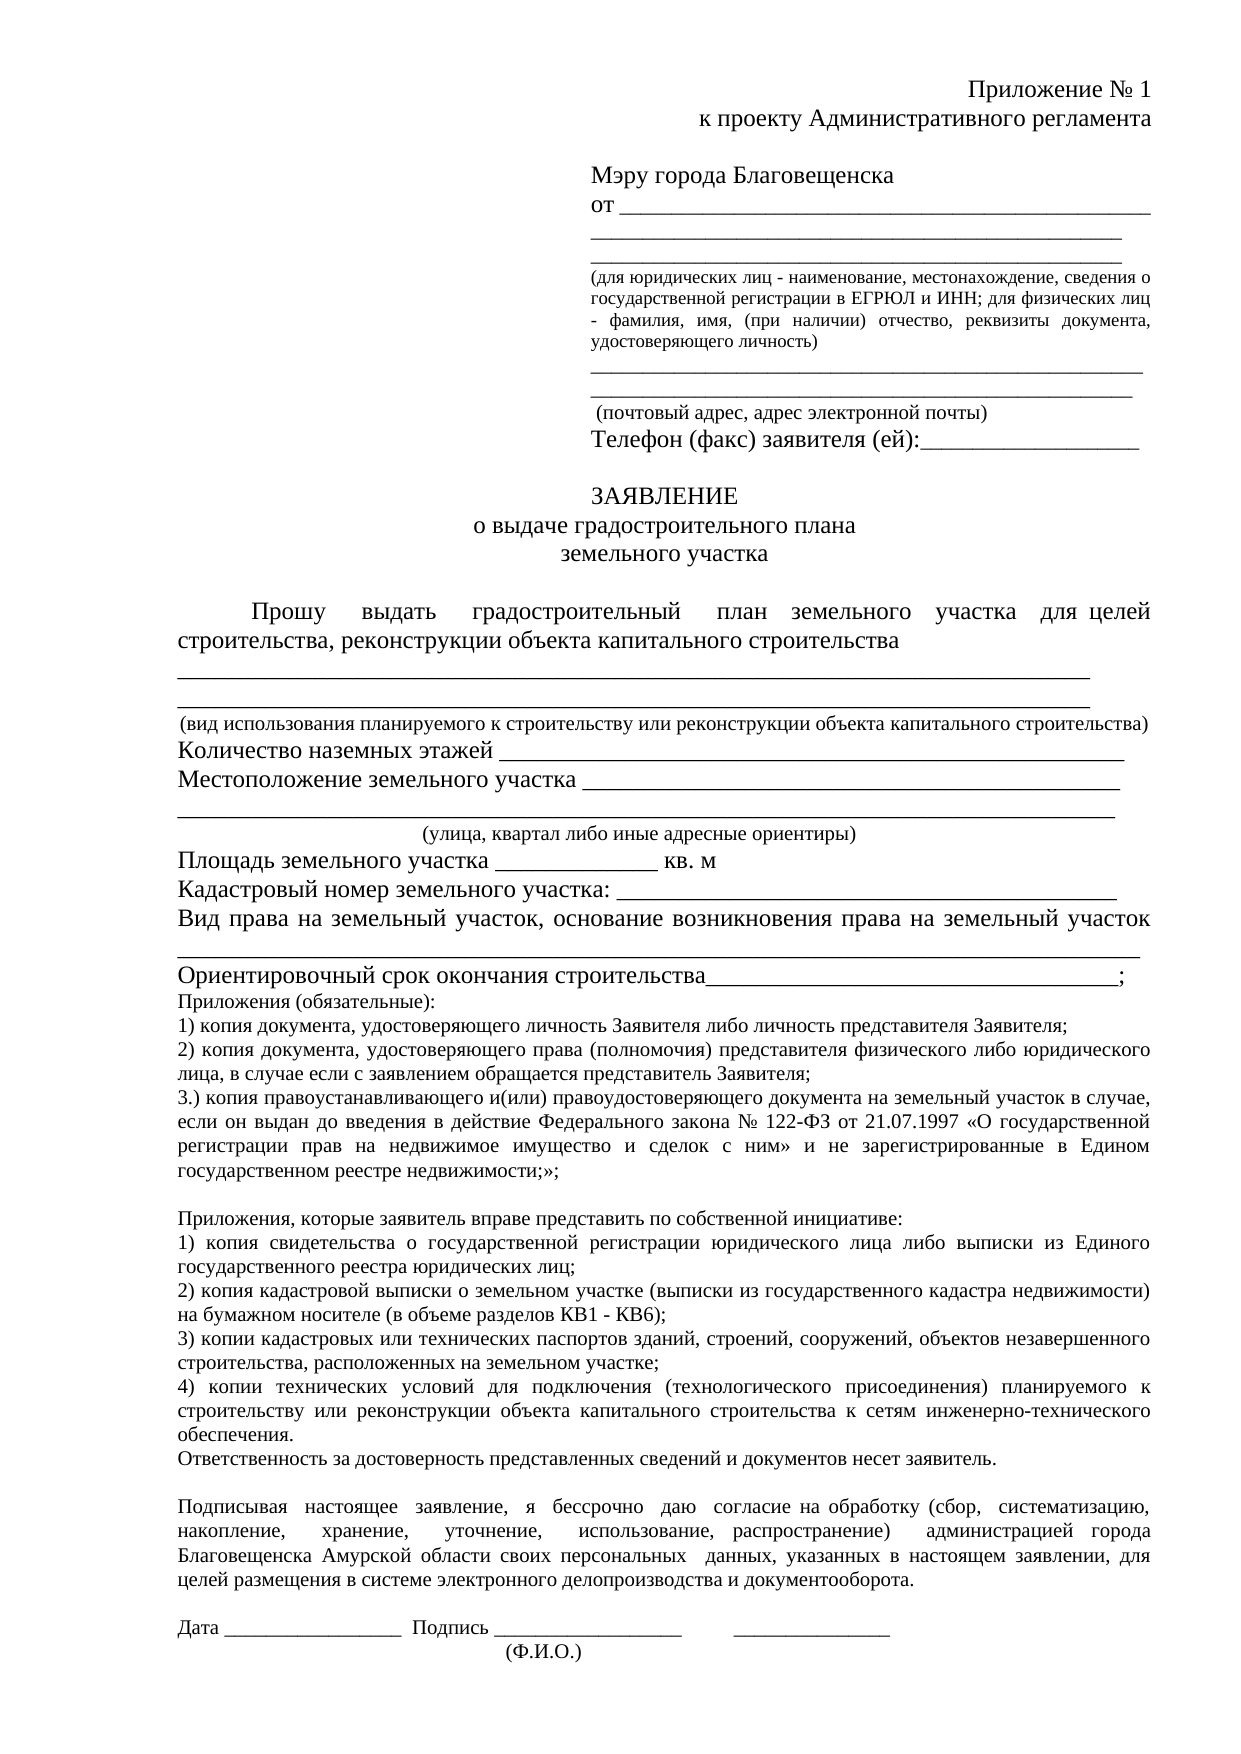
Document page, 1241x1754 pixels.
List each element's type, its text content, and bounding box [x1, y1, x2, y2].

text ____________________________________________________ [591, 376, 1152, 400]
text 1) копия документа, удостоверяющего личность Заявителя либо личность представителя Заявителя; [177, 1013, 1152, 1037]
text Мэру города Благовещенска [591, 160, 1152, 189]
text (Ф.И.О.) [177, 1639, 1152, 1663]
text Приложения (обязательные): [177, 989, 1152, 1013]
text 3) копии кадастровых или технических паспортов зданий, строений, сооружений, объектов незавершенного строительства, расположенных на земельном участке; [177, 1326, 1152, 1374]
text Приложение № 1 [177, 74, 1152, 103]
text (почтовый адрес, адрес электронной почты) [591, 400, 1152, 424]
text 3.) копия правоустанавливающего и(или) правоудостоверяющего документа на земельный участок в случае, если он выдан до введения в действие Федерального закона № 122-ФЗ от 21.07.1997 «О государственной регистрации прав на недвижимое имущество и сделок с ним» и не зарегистрированные в Едином государственном реестре недвижимости;»; [177, 1085, 1152, 1182]
text Местоположение земельного участка ___________________________________________ [177, 764, 1152, 792]
text ___________________________________________________ [591, 242, 1152, 266]
text к проекту Административного регламента [177, 103, 1152, 131]
text от ___________________________________________________ [591, 189, 1152, 218]
text ___________________________________________________________________________ [177, 792, 1152, 821]
text Телефон (факс) заявителя (ей):_____________________ [591, 424, 1152, 453]
text земельного участка [177, 538, 1152, 567]
text о выдаче градостроительного плана [177, 510, 1152, 538]
text _________________________________________________________________________ [177, 682, 1152, 711]
text ЗАЯВЛЕНИЕ [177, 481, 1152, 510]
text (улица, квартал либо иные адресные ориентиры) [177, 821, 1152, 845]
text Прошу выдать градостроительный план земельного участка для целей строительства, реконструкции объекта капитального строительства [177, 596, 1152, 653]
text Приложения, которые заявитель вправе представить по собственной инициативе: [177, 1206, 1152, 1230]
text 2) копия документа, удостоверяющего права (полномочия) представителя физического либо юридического лица, в случае если с заявлением обращается представитель Заявителя; [177, 1037, 1152, 1085]
text _____________________________________________________ [591, 352, 1152, 376]
text ___________________________________________________ [591, 218, 1152, 242]
text Кадастровый номер земельного участка: ________________________________________ [177, 874, 1152, 903]
text Ответственность за достоверность представленных сведений и документов несет заявитель. [177, 1446, 1152, 1470]
text Площадь земельного участка _____________ кв. м [177, 845, 1152, 874]
text _________________________________________________________________________ [177, 653, 1152, 682]
text (вид использования планируемого к строительству или реконструкции объекта капитального строительства) [177, 711, 1152, 735]
text Подписывая настоящее заявление, я бессрочно даю согласие на обработку (сбор, систематизацию, накопление, хранение, уточнение, использование, распространение) администрацией города Благовещенска Амурской области своих персональных данных, указанных в настоящем заявлении, для целей размещения в системе электронного делопроизводства и документооборота. [177, 1494, 1152, 1591]
text 2) копия кадастровой выписки о земельном участке (выписки из государственного кадастра недвижимости) на бумажном носителе (в объеме разделов КВ1 - КВ6); [177, 1278, 1152, 1326]
text 4) копии технических условий для подключения (технологического присоединения) планируемого к строительству или реконструкции объекта капитального строительства к сетям инженерно-технического обеспечения. [177, 1374, 1152, 1446]
text 1) копия свидетельства о государственной регистрации юридического лица либо выписки из Единого государственного реестра юридических лиц; [177, 1230, 1152, 1278]
text Дата _________________ Подпись __________________ _______________ [177, 1615, 1152, 1639]
text Вид права на земельный участок, основание возникновения права на земельный участок _____________________________________________________________________________Ориентировочный срок окончания строительства_________________________________; [177, 903, 1152, 989]
text (для юридических лиц - наименование, местонахождение, сведения о государственной регистрации в ЕГРЮЛ и ИНН; для физических лиц - фамилия, имя, (при наличии) отчество, реквизиты документа, удостоверяющего личность) [591, 266, 1152, 352]
text Количество наземных этажей __________________________________________________ [177, 735, 1152, 764]
